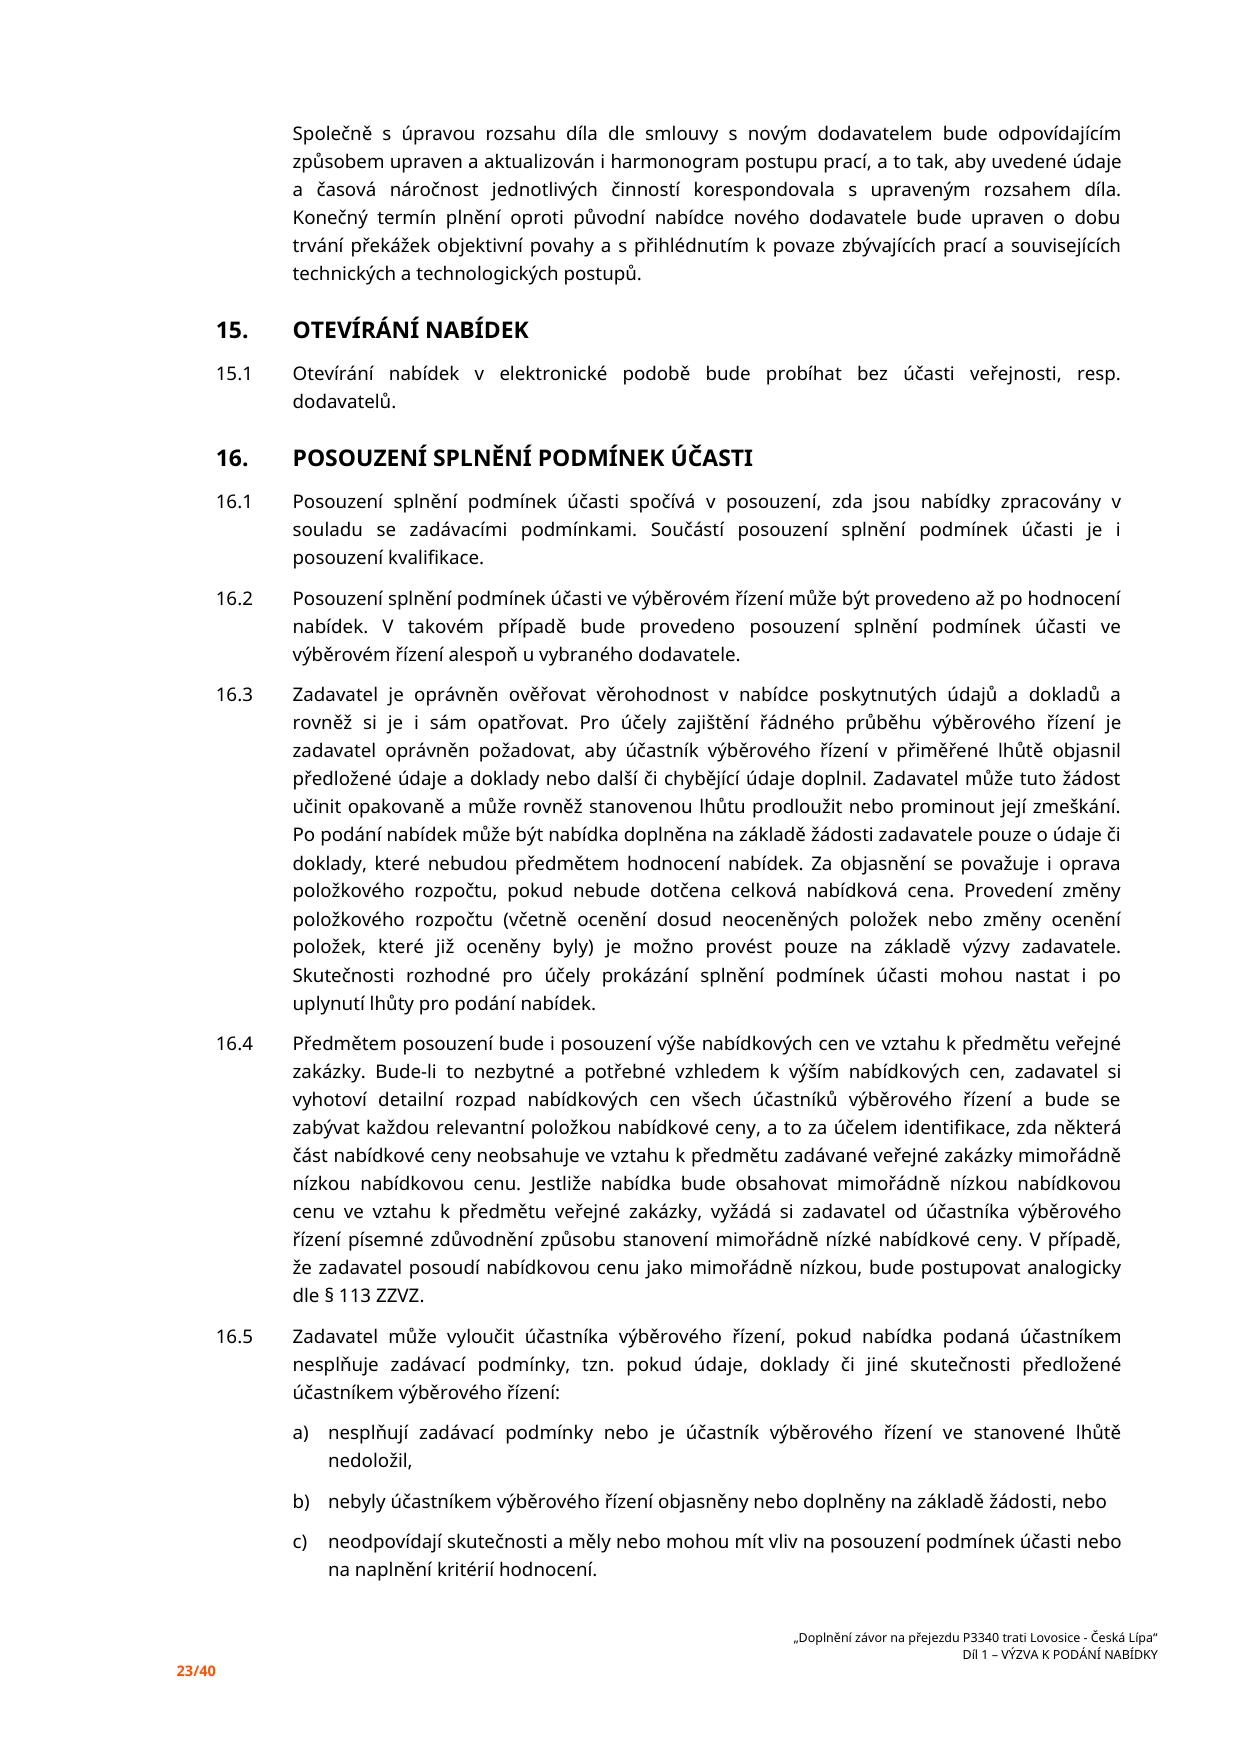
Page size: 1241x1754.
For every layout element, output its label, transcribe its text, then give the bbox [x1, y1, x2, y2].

text OTEVÍRÁNÍ NABÍDEK [216, 314, 1122, 345]
list nesplňují zadávací podmínky nebo je účastník výběrového řízení ve stanovené lhůtě nedoložil, [292, 1420, 1122, 1473]
text Předmětem posouzení bude i posouzení výše nabídkových cen ve vztahu k předmětu veřejné zakázky. Bude-li to nezbytné a potřebné vzhledem k výším nabídkových cen, zadavatel si vyhotoví detailní rozpad nabídkových cen všech účastníků výběrového řízení a bude se zabývat každou relevantní položkou nabídkové ceny, a to za účelem identifikace, zda některá část nabídkové ceny neobsahuje ve vztahu k předmětu zadávané veřejné zakázky mimořádně nízkou nabídkovou cenu. Jestliže nabídka bude obsahovat mimořádně nízkou nabídkovou cenu ve vztahu k předmětu veřejné zakázky, vyžádá si zadavatel od účastníka výběrového řízení písemné zdůvodnění způsobu stanovení mimořádně nízké nabídkové ceny. V případě, že zadavatel posoudí nabídkovou cenu jako mimořádně nízkou, bude postupovat analogicky dle § 113 ZZVZ. [216, 1030, 1122, 1308]
text POSOUZENÍ SPLNĚNÍ PODMÍNEK ÚČASTI [216, 442, 1122, 473]
text Otevírání nabídek v elektronické podobě bude probíhat bez účasti veřejnosti, resp. dodavatelů. [216, 361, 1122, 414]
text Zadavatel je oprávněn ověřovat věrohodnost v nabídce poskytnutých údajů a dokladů a rovněž si je i sám opatřovat. Pro účely zajištění řádného průběhu výběrového řízení je zadavatel oprávněn požadovat, aby účastník výběrového řízení v přiměřené lhůtě objasnil předložené údaje a doklady nebo další či chybějící údaje doplnil. Zadavatel může tuto žádost učinit opakovaně a může rovněž stanovenou lhůtu prodloužit nebo prominout její zmeškání. Po podání nabídek může být nabídka doplněna na základě žádosti zadavatele pouze o údaje či doklady, které nebudou předmětem hodnocení nabídek. Za objasnění se považuje i oprava položkového rozpočtu, pokud nebude dotčena celková nabídková cena. Provedení změny položkového rozpočtu (včetně ocenění dosud neoceněných položek nebo změny ocenění položek, které již oceněny byly) je možno provést pouze na základě výzvy zadavatele. Skutečnosti rozhodné pro účely prokázání splnění podmínek účasti mohou nastat i po uplynutí lhůty pro podání nabídek. [216, 682, 1122, 1015]
text Posouzení splnění podmínek účasti ve výběrovém řízení může být provedeno až po hodnocení nabídek. V takovém případě bude provedeno posouzení splnění podmínek účasti ve výběrovém řízení alespoň u vybraného dodavatele. [216, 585, 1122, 667]
list nebyly účastníkem výběrového řízení objasněny nebo doplněny na základě žádosti, nebo [292, 1488, 1122, 1514]
list neodpovídají skutečnosti a měly nebo mohou mít vliv na posouzení podmínek účasti nebo na naplnění kritérií hodnocení. [292, 1529, 1122, 1582]
text Posouzení splnění podmínek účasti spočívá v posouzení, zda jsou nabídky zpracovány v souladu se zadávacími podmínkami. Součástí posouzení splnění podmínek účasti je i posouzení kvalifikace. [216, 488, 1122, 570]
text Zadavatel může vyloučit účastníka výběrového řízení, pokud nabídka podaná účastníkem nesplňuje zadávací podmínky, tzn. pokud údaje, doklady či jiné skutečnosti předložené účastníkem výběrového řízení: [216, 1323, 1122, 1405]
list Společně s úpravou rozsahu díla dle smlouvy s novým dodavatelem bude odpovídajícím způsobem upraven a aktualizován i harmonogram postupu prací, a to tak, aby uvedené údaje a časová náročnost jednotlivých činností korespondovala s upraveným rozsahem díla. Konečný termín plnění oproti původní nabídce nového dodavatele bude upraven o dobu trvání překážek objektivní povahy a s přihlédnutím k povaze zbývajících prací a souvisejících technických a technologických postupů. [292, 121, 1122, 286]
